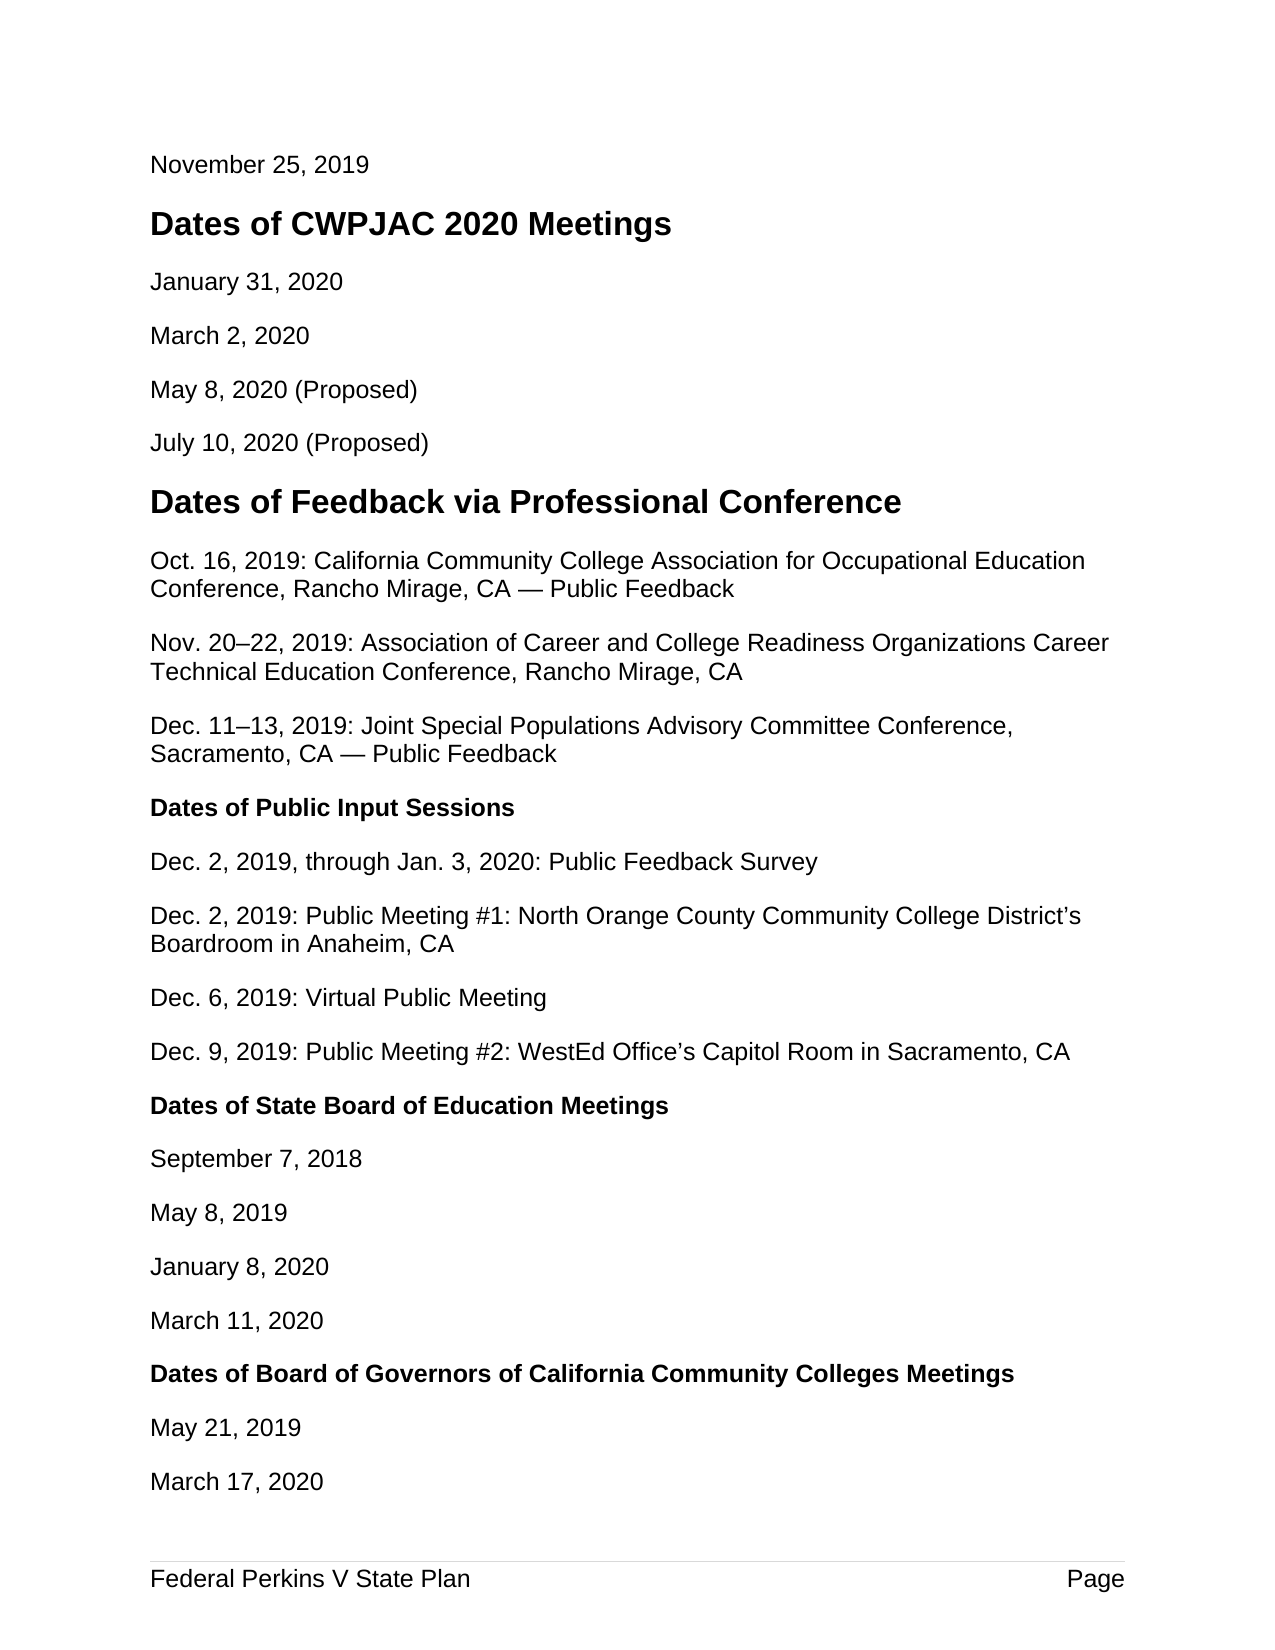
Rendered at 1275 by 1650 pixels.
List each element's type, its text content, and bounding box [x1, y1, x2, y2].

subtitle Dates of CWPJAC 2020 Meetings [150, 204, 1125, 242]
text May 21, 2019 [150, 1413, 1125, 1442]
text Dates of State Board of Education Meetings [150, 1091, 1125, 1119]
text Dec. 9, 2019: Public Meeting #2: WestEd Office’s Capitol Room in Sacramento, CA [150, 1037, 1125, 1066]
text Dec. 2, 2019, through Jan. 3, 2020: Public Feedback Survey [150, 847, 1125, 876]
text Dec. 11–13, 2019: Joint Special Populations Advisory Committee Conference, Sacramento, CA — Public Feedback [150, 711, 1125, 768]
text Dates of Board of Governors of California Community Colleges Meetings [150, 1359, 1125, 1388]
text January 31, 2020 [150, 267, 1125, 296]
text May 8, 2020 (Proposed) [150, 375, 1125, 403]
text July 10, 2020 (Proposed) [150, 428, 1125, 457]
text March 11, 2020 [150, 1306, 1125, 1334]
text March 17, 2020 [150, 1467, 1125, 1496]
text November 25, 2019 [150, 150, 1125, 179]
text Dec. 2, 2019: Public Meeting #1: North Orange County Community College District’s Boardroom in Anaheim, CA [150, 901, 1125, 958]
text Nov. 20–22, 2019: Association of Career and College Readiness Organizations Career Technical Education Conference, Rancho Mirage, CA [150, 628, 1125, 686]
text September 7, 2018 [150, 1144, 1125, 1173]
text Dates of Public Input Sessions [150, 793, 1125, 822]
text May 8, 2019 [150, 1198, 1125, 1227]
subtitle Dates of Feedback via Professional Conference [150, 482, 1125, 521]
text January 8, 2020 [150, 1252, 1125, 1281]
text Dec. 6, 2019: Virtual Public Meeting [150, 983, 1125, 1012]
text Oct. 16, 2019: California Community College Association for Occupational Education Conference, Rancho Mirage, CA — Public Feedback [150, 546, 1125, 603]
text March 2, 2020 [150, 321, 1125, 350]
